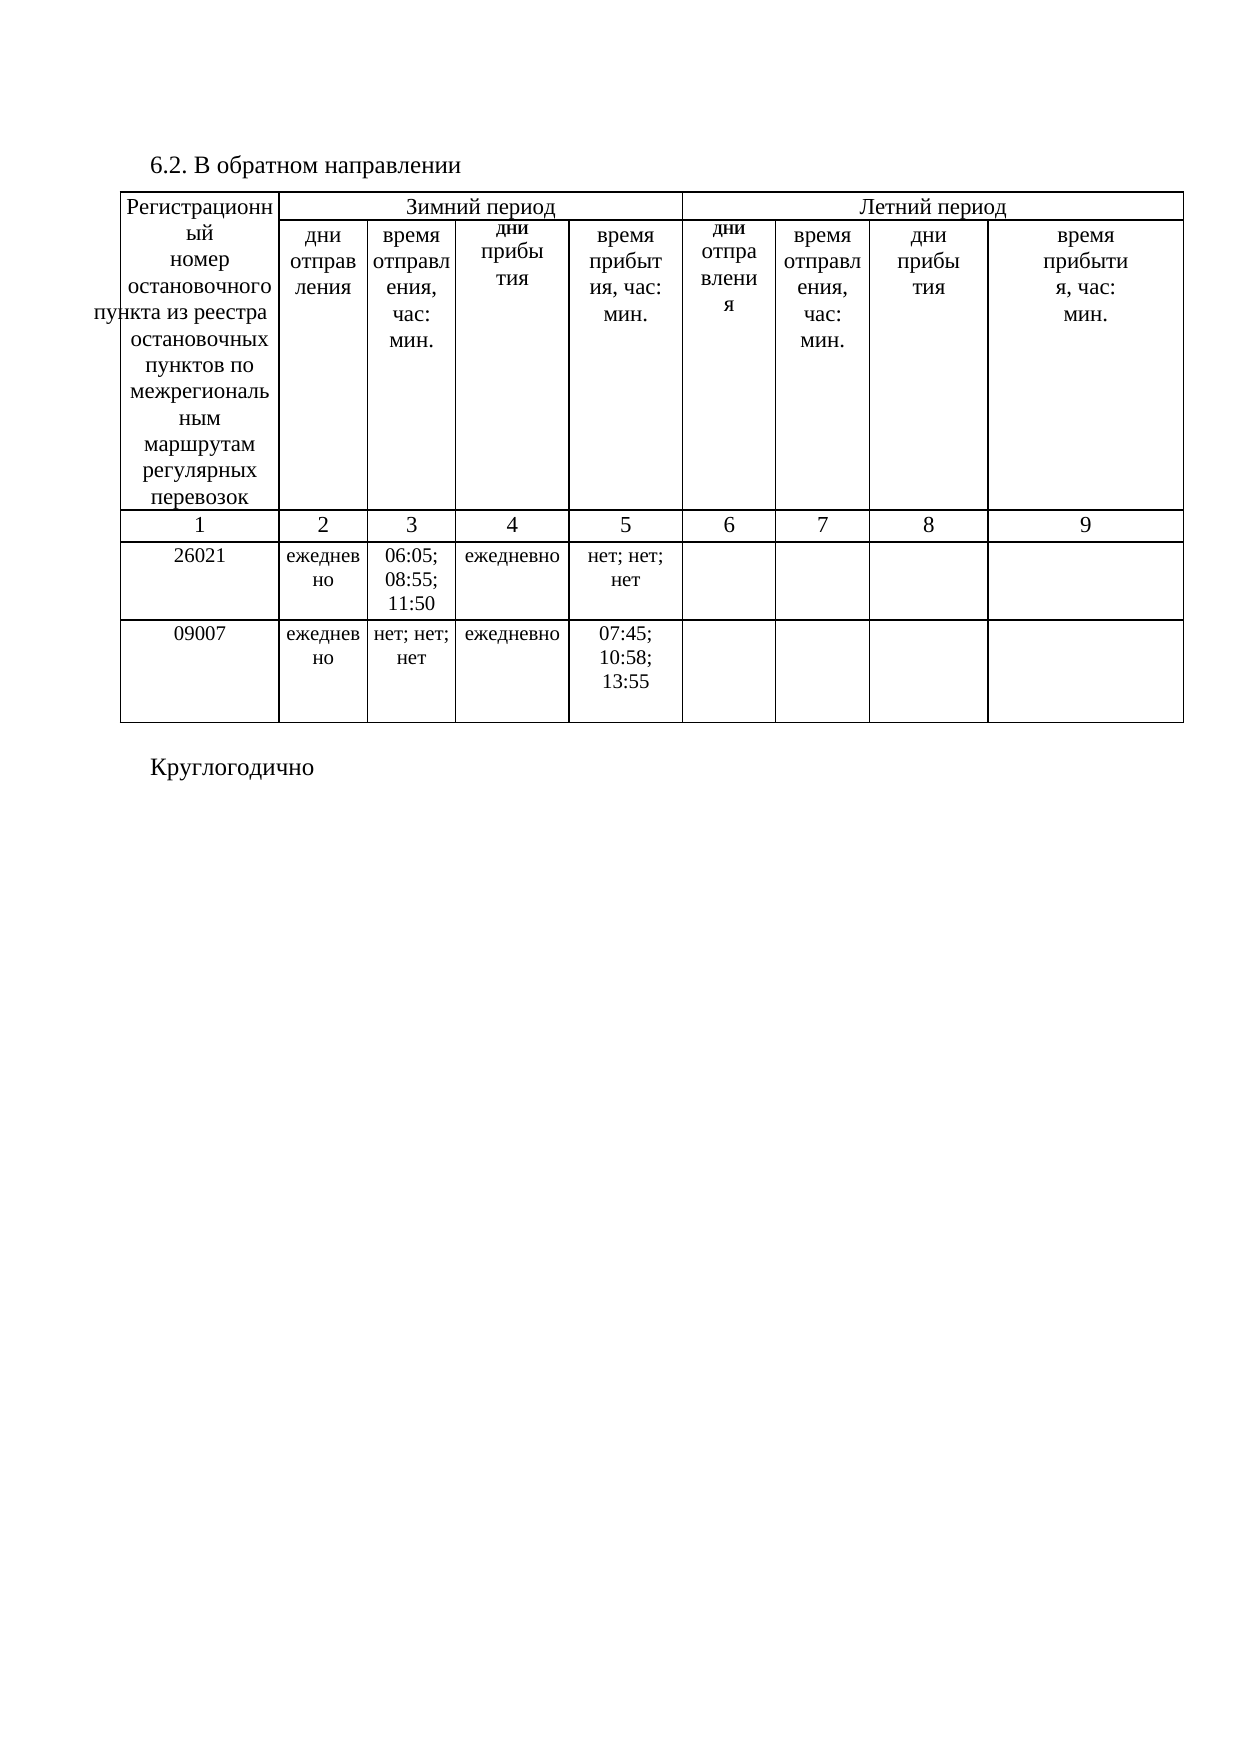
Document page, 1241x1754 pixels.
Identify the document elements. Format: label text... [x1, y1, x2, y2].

table_cell ежедневно [280, 621, 367, 722]
table_cell 8 [870, 511, 987, 541]
table_cell время отправл ения, час: мин. [368, 221, 455, 509]
table_cell 4 [456, 511, 568, 541]
table_cell [776, 543, 869, 619]
table_cell 2 [280, 511, 367, 541]
table_cell [870, 621, 987, 722]
table_cell время прибыт ия, час: мин. [570, 221, 682, 509]
table_cell 7 [776, 511, 869, 541]
table_header Регистрационный номер остановочного пункта из реестра остановочных пунктов по межрегиональным маршрутам регулярных перевозок [121, 193, 278, 509]
text 6.2. В обратном направлении [150, 150, 1090, 179]
table_cell дни отправ ления [280, 221, 367, 509]
table_cell время отправл ения, час: мин. [776, 221, 869, 509]
table_cell ДНИ прибы тия [456, 221, 568, 509]
table_cell ДНИ отпра влени я [683, 221, 775, 509]
table_cell [989, 621, 1183, 722]
table_cell 5 [570, 511, 682, 541]
table_cell 06:05; 08:55; 11:50 [368, 543, 455, 619]
table_cell [683, 543, 775, 619]
table_cell ежедневно [280, 543, 367, 619]
table_cell 1 [121, 511, 278, 541]
text Круглогодично [150, 752, 1090, 781]
table_cell [683, 621, 775, 722]
table_cell ежедневно [456, 621, 568, 722]
table_cell 3 [368, 511, 455, 541]
table_cell 6 [683, 511, 775, 541]
table_cell [776, 621, 869, 722]
table_cell дни прибы тия [870, 221, 987, 509]
table_cell 07:45; 10:58; 13:55 [570, 621, 682, 722]
table_header Зимний период [280, 193, 682, 219]
table_header Летний период [683, 193, 1183, 219]
table_cell 09007 [121, 621, 278, 722]
table_cell нет; нет; нет [368, 621, 455, 722]
table_cell 26021 [121, 543, 278, 619]
table_cell [870, 543, 987, 619]
table_cell нет; нет; нет [570, 543, 682, 619]
table_cell время прибыти я, час: мин. [989, 221, 1183, 509]
table_cell [989, 543, 1183, 619]
table_cell 9 [989, 511, 1183, 541]
table_cell ежедневно [456, 543, 568, 619]
